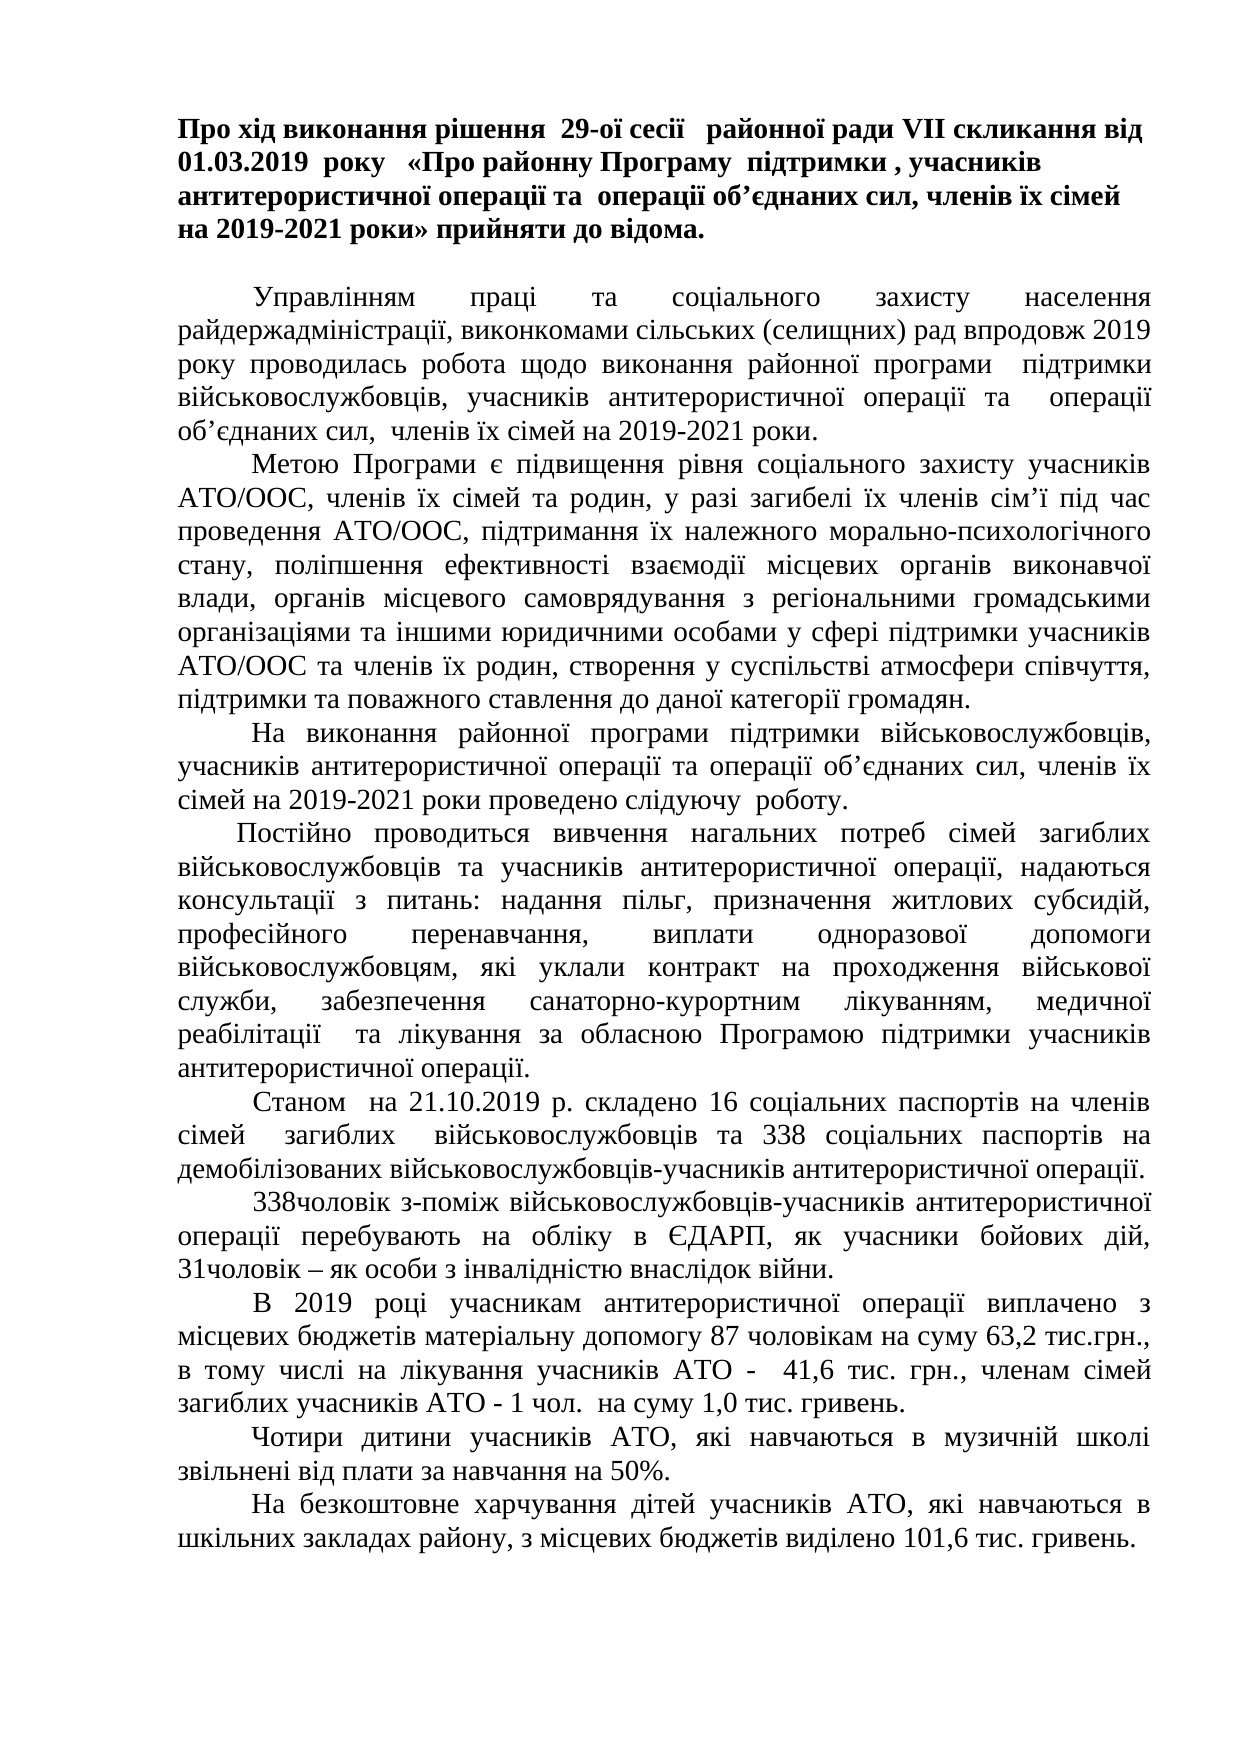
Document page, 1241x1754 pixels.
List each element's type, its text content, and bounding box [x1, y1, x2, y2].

text Про хід виконання рішення 29-ої сесії районної ради VІІ скликання від 01.03.2019 року «Про районну Програму підтримки , учасників антитерористичної операції та операції об’єднаних сил, членів їх сімей на 2019-2021 роки» прийняти до відома. [177, 111, 1152, 245]
text Чотири дитини учасників АТО, які навчаються в музичній школі звільнені від плати за навчання на 50%. [177, 1419, 1152, 1486]
text 338чоловік з-поміж військовослужбовців-учасників антитерористичної операції перебувають на обліку в ЄДАРП, як учасники бойових дій, 31чоловік – як особи з інвалідністю внаслідок війни. [177, 1184, 1152, 1285]
text В 2019 році учасникам антитерористичної операції виплачено з місцевих бюджетів матеріальну допомогу 87 чоловікам на суму 63,2 тис.грн., в тому числі на лікування учасників АТО - 41,6 тис. грн., членам сімей загиблих учасників АТО - 1 чол. на суму 1,0 тис. гривень. [177, 1285, 1152, 1419]
text Станом на 21.10.2019 р. складено 16 соціальних паспортів на членів сімей загиблих військовослужбовців та 338 соціальних паспортів на демобілізованих військовослужбовців-учасників антитерористичної операції. [177, 1084, 1152, 1184]
text Метою Програми є підвищення рівня соціального захисту учасників АТО/ООС, членів їх сімей та родин, у разі загибелі їх членів сім’ї під час проведення АТО/ООС, підтримання їх належного морально-психологічного стану, поліпшення ефективності взаємодії місцевих органів виконавчої влади, органів місцевого самоврядування з регіональними громадськими організаціями та іншими юридичними особами у сфері підтримки учасників АТО/ООС та членів їх родин, створення у суспільстві атмосфери співчуття, підтримки та поважного ставлення до даної категорії громадян. [177, 446, 1152, 715]
text На виконання районної програми підтримки військовослужбовців, учасників антитерористичної операції та операції об’єднаних сил, членів їх сімей на 2019-2021 роки проведено слідуючу роботу. [177, 715, 1152, 815]
text Управлінням праці та соціального захисту населення райдержадміністрації, виконкомами сільських (селищних) рад впродовж 2019 року проводилась робота щодо виконання районної програми підтримки військовослужбовців, учасників антитерористичної операції та операції об’єднаних сил, членів їх сімей на 2019-2021 роки. [177, 279, 1152, 446]
text На безкоштовне харчування дітей учасників АТО, які навчаються в шкільних закладах району, з місцевих бюджетів виділено 101,6 тис. гривень. [177, 1486, 1152, 1553]
text Постійно проводиться вивчення нагальних потреб сімей загиблих військовослужбовців та учасників антитерористичної операції, надаються консультації з питань: надання пільг, призначення житлових субсидій, професійного перенавчання, виплати одноразової допомоги військовослужбовцям, які уклали контракт на проходження військової служби, забезпечення санаторно-курортним лікуванням, медичної реабілітації та лікування за обласною Програмою підтримки учасників антитерористичної операції. [177, 815, 1152, 1084]
